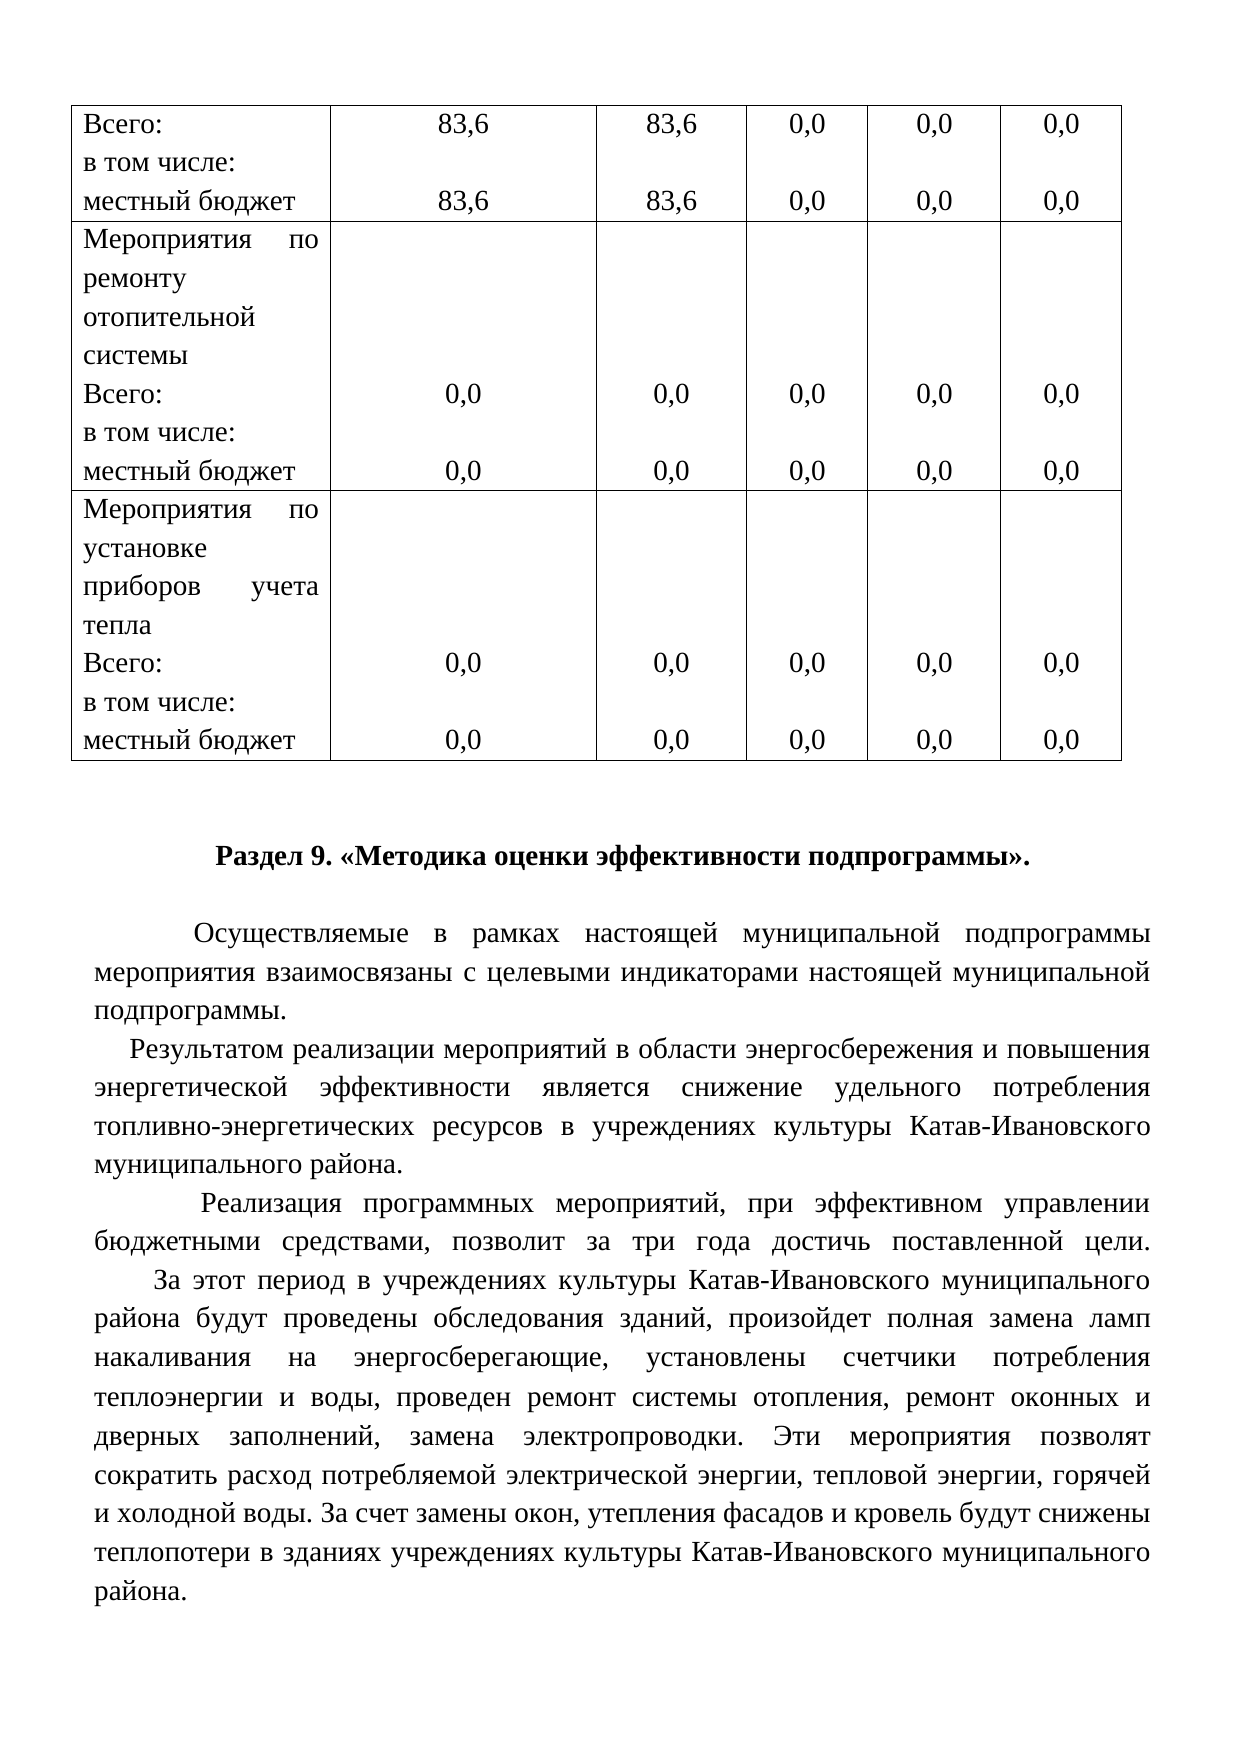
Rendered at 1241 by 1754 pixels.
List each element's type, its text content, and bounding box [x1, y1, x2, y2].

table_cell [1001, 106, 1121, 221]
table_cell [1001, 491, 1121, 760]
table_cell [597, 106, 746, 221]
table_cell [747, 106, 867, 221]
text Результатом реализации мероприятий в области энергосбережения и повышения энергетической эффективности является снижение удельного потребления топливно-энергетических ресурсов в учреждениях культуры Катав-Ивановского муниципального района. [94, 1031, 1152, 1180]
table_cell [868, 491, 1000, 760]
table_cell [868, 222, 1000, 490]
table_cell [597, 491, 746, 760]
text Раздел 9. «Методика оценки эффективности подпрограммы». [94, 838, 1152, 872]
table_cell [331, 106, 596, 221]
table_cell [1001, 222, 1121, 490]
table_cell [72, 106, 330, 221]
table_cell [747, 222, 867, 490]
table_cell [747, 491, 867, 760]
text Осуществляемые в рамках настоящей муниципальной подпрограммы мероприятия взаимосвязаны с целевыми индикаторами настоящей муниципальной подпрограммы. [94, 915, 1152, 1026]
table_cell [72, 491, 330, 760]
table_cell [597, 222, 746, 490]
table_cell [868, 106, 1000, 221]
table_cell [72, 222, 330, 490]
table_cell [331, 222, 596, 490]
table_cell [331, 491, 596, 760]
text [94, 1185, 1152, 1606]
